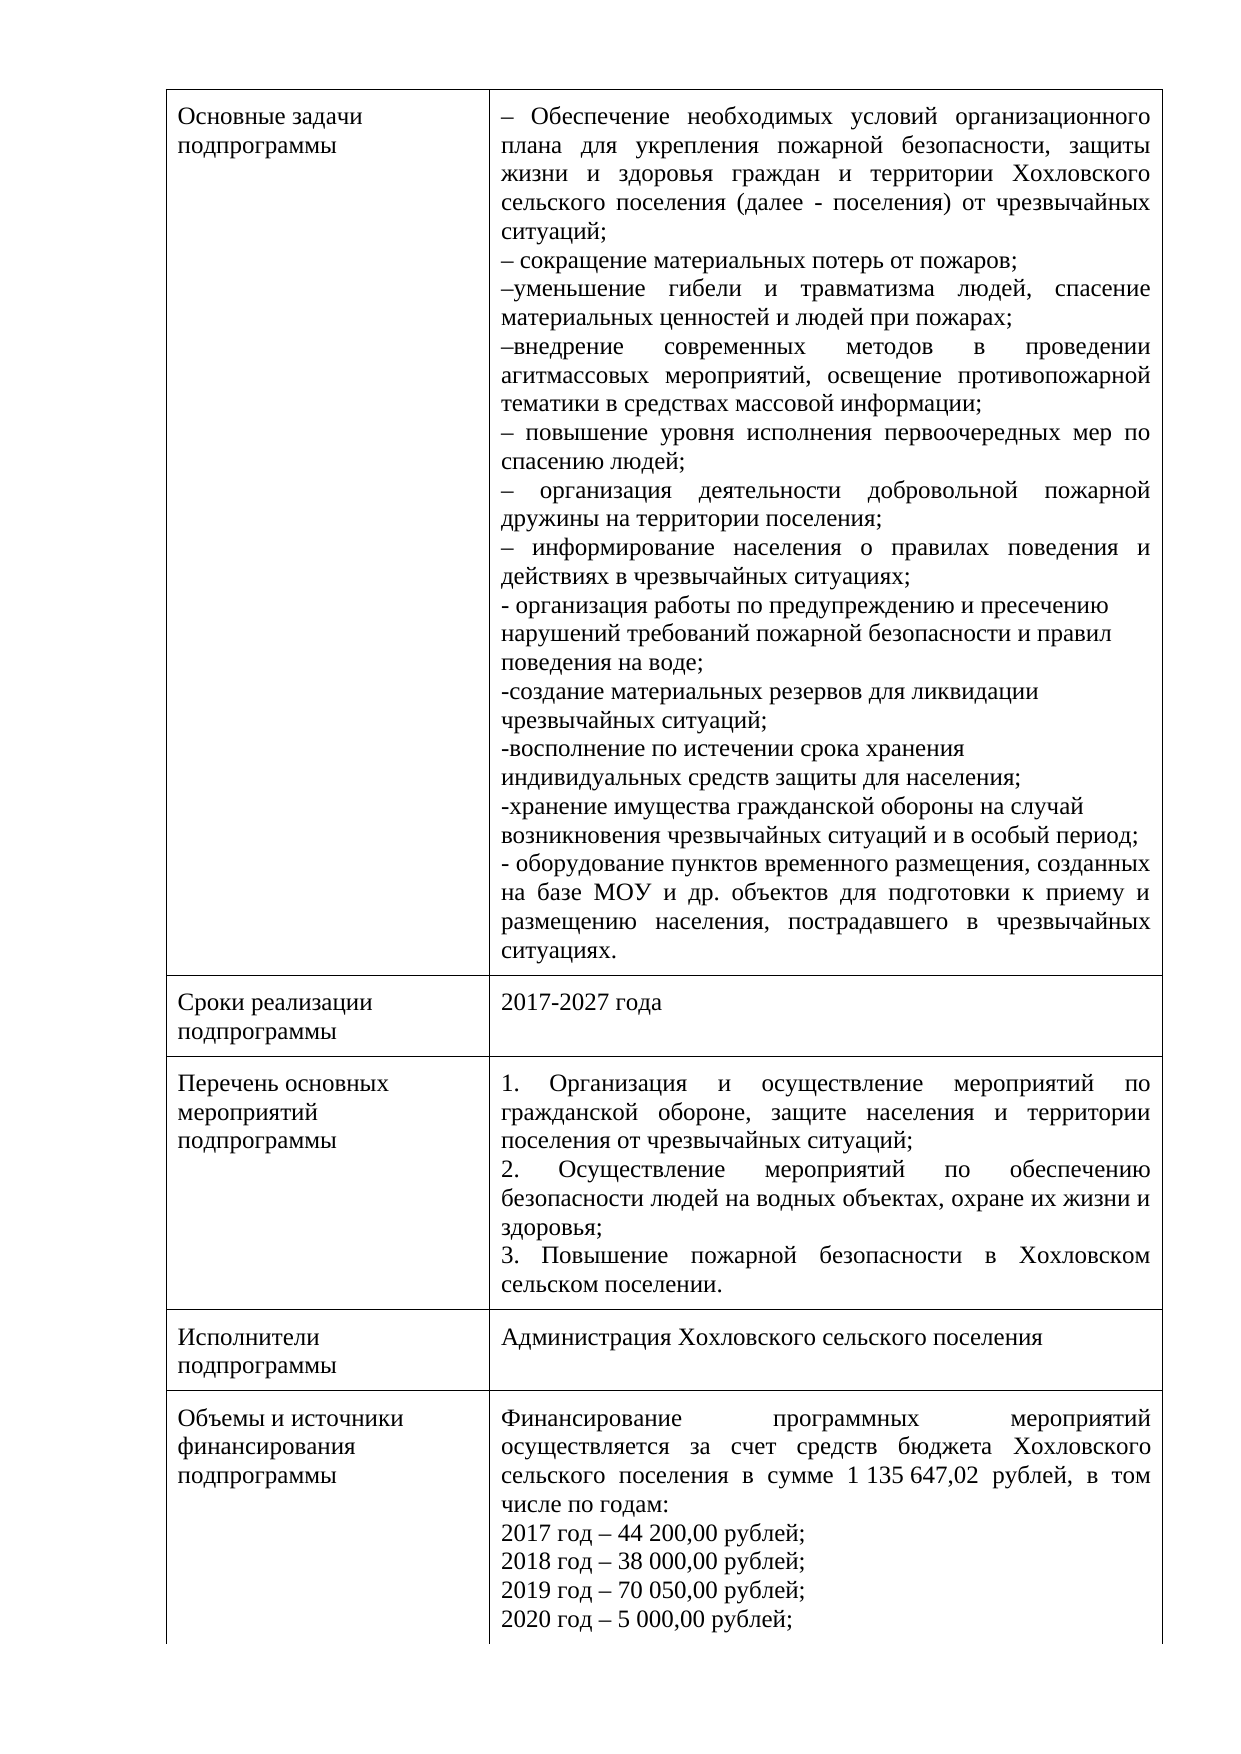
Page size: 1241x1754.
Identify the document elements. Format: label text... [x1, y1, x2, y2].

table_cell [167, 1391, 489, 1644]
table_cell Перечень основных мероприятий подпрограммы [167, 1057, 489, 1309]
table_cell Основные задачи подпрограммы [167, 90, 489, 975]
table_cell – Обеспечение необходимых условий организационного плана для укрепления пожарной безопасности, защиты жизни и здоровья граждан и территории Хохловского сельского поселения (далее - поселения) от чрезвычайных ситуаций; – сокращение материальных потерь от пожаров; –уменьшение гибели и травматизма людей, спасение материальных ценностей и людей при пожарах; –внедрение современных методов в проведении агитмассовых мероприятий, освещение противопожарной тематики в средствах массовой информации; – повышение уровня исполнения первоочередных мер по спасению людей; – организация деятельности добровольной пожарной дружины на территории поселения; – информирование населения о правилах поведения и действиях в чрезвычайных ситуациях; - организация работы по предупреждению и пресечению нарушений требований пожарной безопасности и правил поведения на воде; -создание материальных резервов для ликвидации чрезвычайных ситуаций; -восполнение по истечении срока хранения индивидуальных средств защиты для населения; -хранение имущества гражданской обороны на случай возникновения чрезвычайных ситуаций и в особый период; - оборудование пунктов временного размещения, созданных на базе МОУ и др. объектов для подготовки к приему и размещению населения, пострадавшего в чрезвычайных ситуациях. [490, 90, 1162, 975]
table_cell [490, 1391, 1162, 1644]
table_cell Исполнители подпрограммы [167, 1310, 489, 1390]
table_cell Сроки реализации подпрограммы [167, 976, 489, 1056]
table_cell 1. Организация и осуществление мероприятий по гражданской обороне, защите населения и территории поселения от чрезвычайных ситуаций; 2. Осуществление мероприятий по обеспечению безопасности людей на водных объектах, охране их жизни и здоровья; 3. Повышение пожарной безопасности в Хохловском сельском поселении. [490, 1057, 1162, 1309]
table_cell Администрация Хохловского сельского поселения [490, 1310, 1162, 1390]
table_cell 2017-2027 года [490, 976, 1162, 1056]
